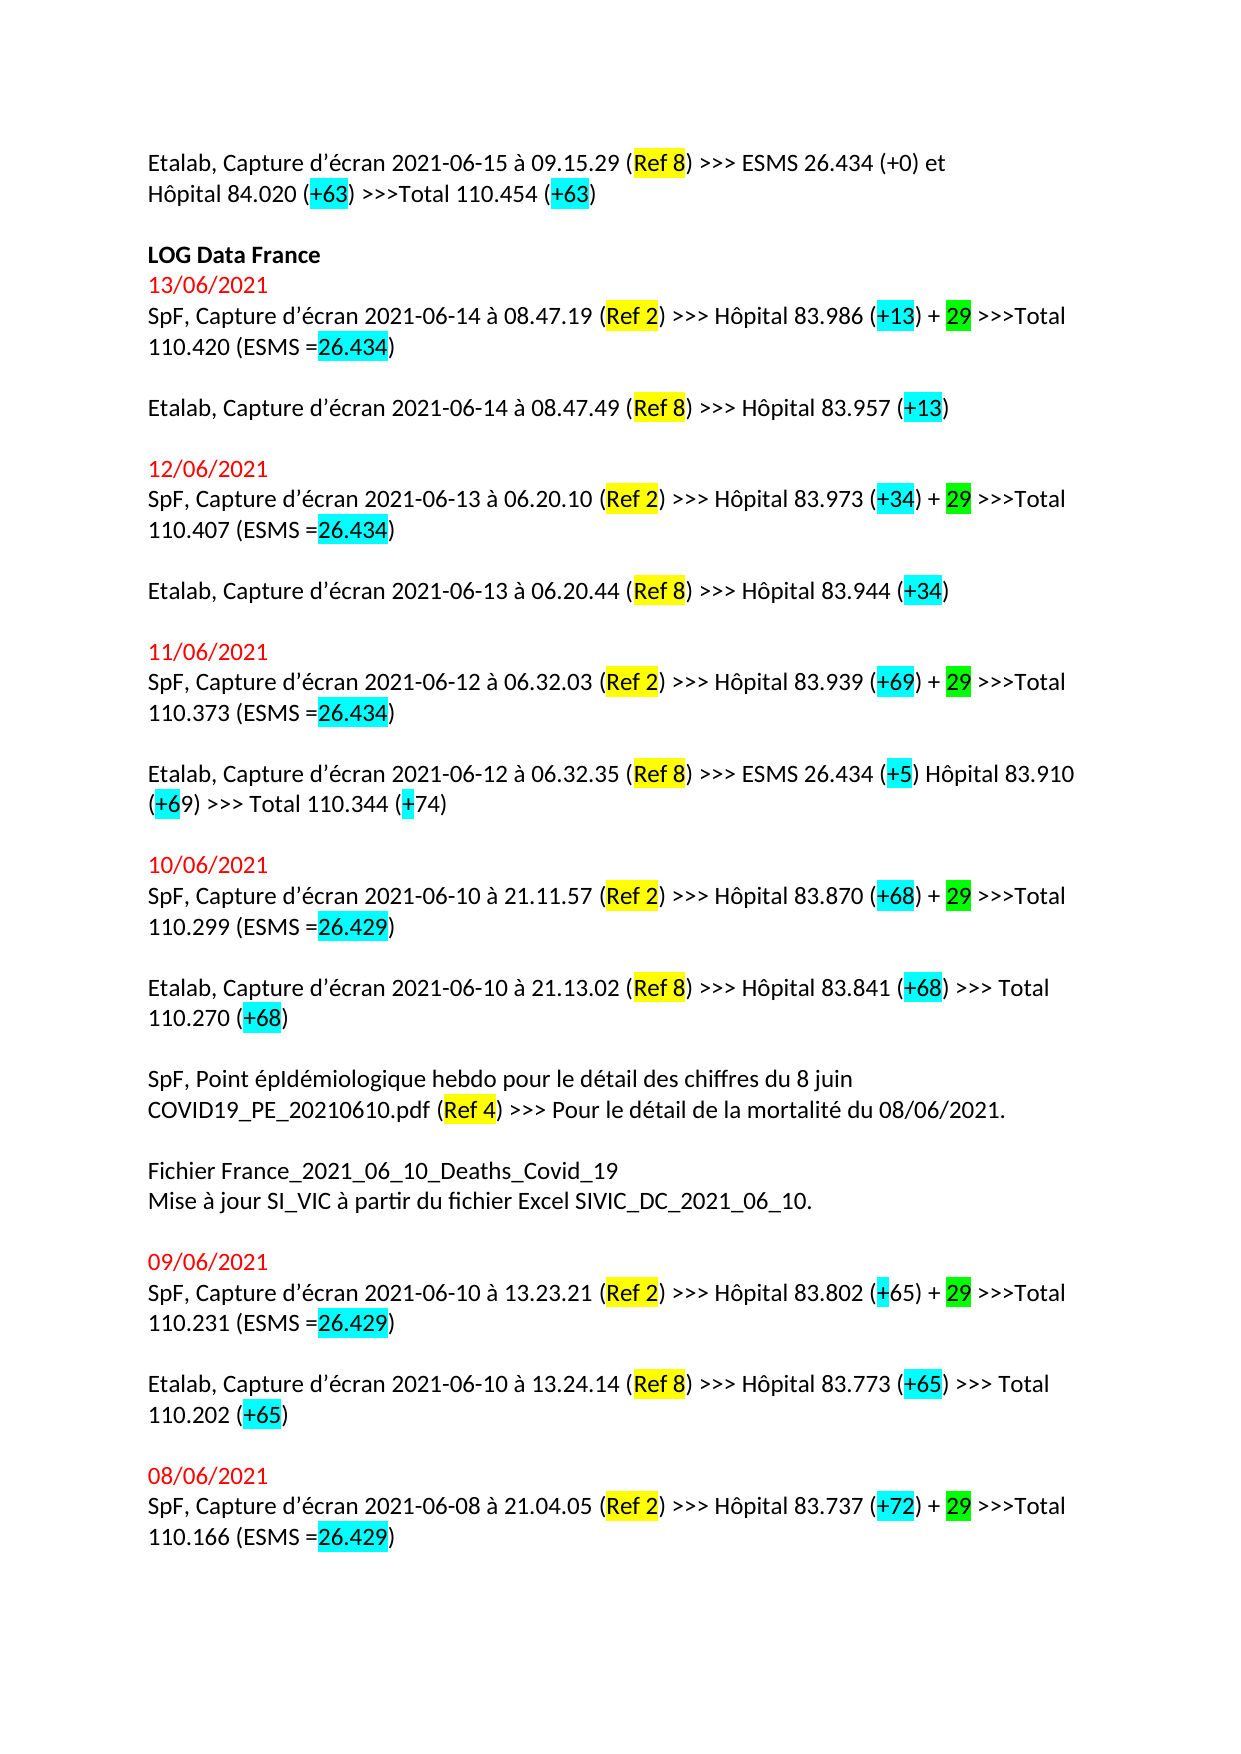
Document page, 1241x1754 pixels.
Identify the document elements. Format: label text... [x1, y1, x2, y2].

text SpF, Capture d’écran 2021-06-08 à 21.04.05 (Ref 2) >>> Hôpital 83.737 (+72) + 29 >>>Total 110.166 (ESMS =26.429) [148, 1491, 1093, 1552]
text 12/06/2021 [148, 453, 1093, 483]
text Etalab, Capture d’écran 2021-06-13 à 06.20.44 (Ref 8) >>> Hôpital 83.944 (+34) [148, 575, 634, 605]
text 08/06/2021 [148, 1460, 1093, 1491]
text SpF, Capture d’écran 2021-06-12 à 06.32.03 (Ref 2) >>> Hôpital 83.939 (+69) + 29 >>>Total 110.373 (ESMS =26.434) [148, 666, 1093, 727]
text Etalab, Capture d’écran 2021-06-10 à 21.13.02 (Ref 8) >>> Hôpital 83.841 (+68) >>> Total 110.270 (+68) [148, 972, 1093, 1033]
text Etalab, Capture d’écran 2021-06-14 à 08.47.49 (Ref 8) >>> Hôpital 83.957 (+13) [148, 392, 634, 422]
text Fichier France_2021_06_10_Deaths_Covid_19 [148, 1155, 1093, 1185]
text SpF, Capture d’écran 2021-06-13 à 06.20.10 (Ref 2) >>> Hôpital 83.973 (+34) + 29 >>>Total 110.407 (ESMS =26.434) [148, 483, 1093, 544]
text Etalab, Capture d’écran 2021-06-12 à 06.32.35 (Ref 8) >>> ESMS 26.434 (+5) Hôpital 83.910 (+69) >>> Total 110.344 (+74) [148, 758, 1093, 819]
text 13/06/2021 [148, 270, 1093, 300]
text Etalab, Capture d’écran 2021-06-13 à 06.20.44 (Ref 8) >>> Hôpital 83.944 (+34) [685, 575, 904, 605]
text Mise à jour SI_VIC à partir du fichier Excel SIVIC_DC_2021_06_10. [148, 1185, 1093, 1216]
text Etalab, Capture d’écran 2021-06-14 à 08.47.49 (Ref 8) >>> Hôpital 83.957 (+13) [685, 392, 904, 422]
text 10/06/2021 [148, 849, 1093, 880]
text SpF, Capture d’écran 2021-06-14 à 08.47.19 (Ref 2) >>> Hôpital 83.986 (+13) + 29 >>>Total 110.420 (ESMS =26.434) [148, 300, 1093, 361]
text LOG Data France [148, 239, 1093, 270]
text SpF, Point épIdémiologique hebdo pour le détail des chiffres du 8 juin COVID19_PE_20210610.pdf (Ref 4) >>> Pour le détail de la mortalité du 08/06/2021. [148, 1063, 1093, 1124]
text Etalab, Capture d’écran 2021-06-10 à 13.24.14 (Ref 8) >>> Hôpital 83.773 (+65) >>> Total 110.202 (+65) [148, 1368, 1093, 1429]
text 09/06/2021 [148, 1246, 1093, 1277]
text Etalab, Capture d’écran 2021-06-15 à 09.15.29 (Ref 8) >>> ESMS 26.434 (+0) et Hôpital 84.020 (+63) >>>Total 110.454 (+63) [148, 148, 1093, 209]
text SpF, Capture d’écran 2021-06-10 à 13.23.21 (Ref 2) >>> Hôpital 83.802 (+65) + 29 >>>Total 110.231 (ESMS =26.429) [148, 1277, 1093, 1338]
text 11/06/2021 [148, 636, 1093, 666]
text SpF, Capture d’écran 2021-06-10 à 21.11.57 (Ref 2) >>> Hôpital 83.870 (+68) + 29 >>>Total 110.299 (ESMS =26.429) [148, 880, 1093, 941]
